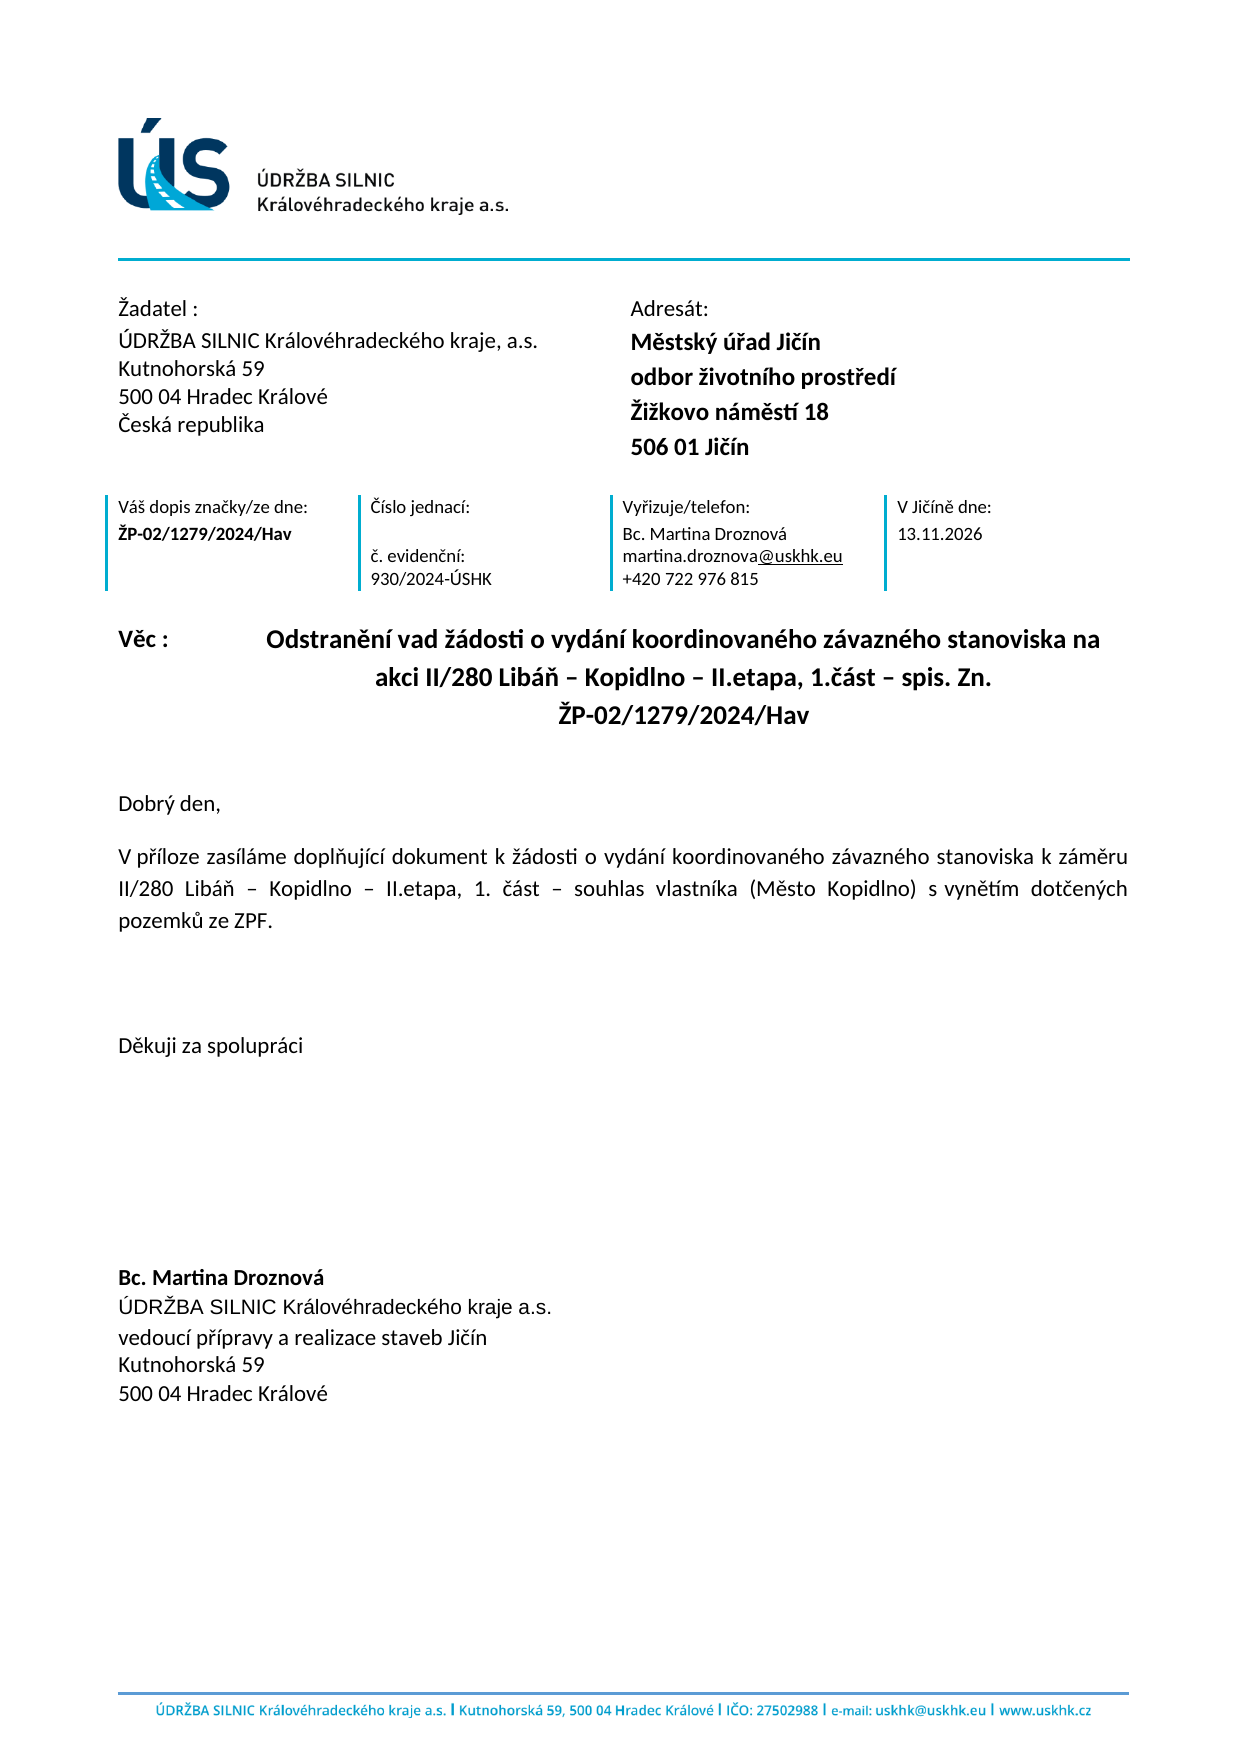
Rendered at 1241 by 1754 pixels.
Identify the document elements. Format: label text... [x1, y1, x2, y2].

table_header V Jičíně dne: [887, 495, 1122, 522]
table_cell 21.3.2024 [887, 522, 1122, 591]
table_header Adresát: [619, 295, 1131, 326]
text Děkuji za spolupráci [118, 1031, 1128, 1059]
text vedoucí přípravy a realizace staveb Jičín [118, 1323, 1128, 1351]
table_cell Bc. Martina Droznová martina.droznova@uskhk.eu +420 722 976 815 [613, 522, 884, 591]
table_header Vyřizuje/telefon: [613, 495, 884, 522]
table_header Váš dopis značky/ze dne: [108, 495, 358, 522]
table_cell ŽP-02/1279/2024/Hav [108, 522, 358, 591]
text ÚDRŽBA SILNIC Královéhradeckého kraje a.s. [118, 1295, 1128, 1319]
table_header Číslo jednací: [361, 495, 610, 522]
text Dobrý den, [118, 789, 1128, 817]
picture [155, 1702, 1091, 1718]
table_cell ÚDRŽBA SILNIC Královéhradeckého kraje, a.s. Kutnohorská 59 500 04 Hradec Králové Česká republika [107, 326, 619, 466]
table_cell č. evidenční: 930/2024-ÚSHK [361, 522, 610, 591]
text Bc. Martina Droznová [118, 1263, 1128, 1291]
table_header Věc : [107, 623, 236, 768]
picture [118, 118, 508, 215]
text V příloze zasíláme doplňující dokument k žádosti o vydání koordinovaného závazného stanoviska k záměru II/280 Libáň – Kopidlno – II.etapa, 1. část – souhlas vlastníka (Město Kopidlno) s vynětím dotčených pozemků ze ZPF. [118, 842, 1128, 934]
text 500 04 Hradec Králové [118, 1379, 1128, 1407]
table_header Žadatel : [107, 295, 619, 326]
text Kutnohorská 59 [118, 1351, 1128, 1379]
table_cell Městský úřad Jičín odbor životního prostředí Žižkovo náměstí 18 506 01 Jičín [619, 326, 1131, 466]
table_header Odstranění vad žádosti o vydání koordinovaného závazného stanoviska na akci II/280 Libáň – Kopidlno – II.etapa, 1.část – spis. Zn. ŽP-02/1279/2024/Hav [236, 623, 1131, 768]
